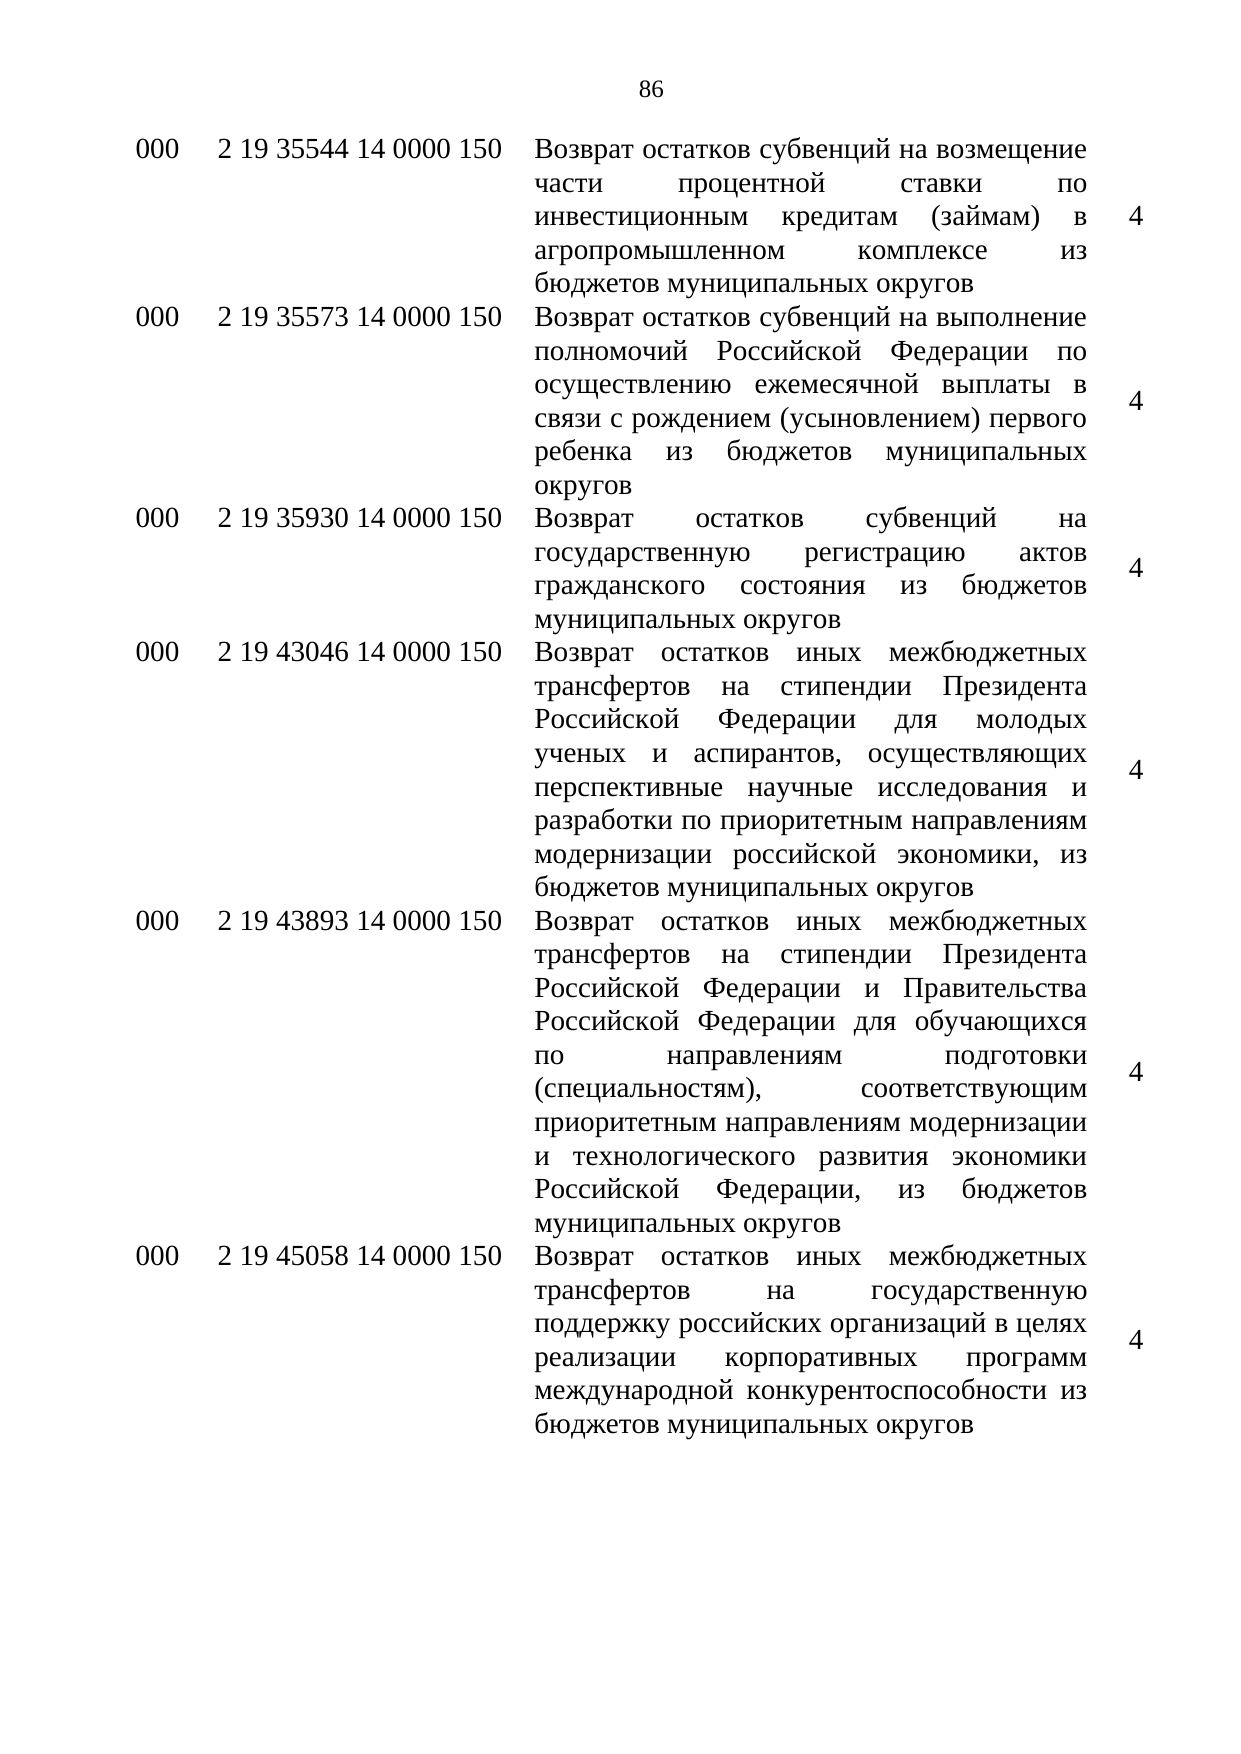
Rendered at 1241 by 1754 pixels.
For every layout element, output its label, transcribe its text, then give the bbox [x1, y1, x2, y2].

table_cell 4 [1099, 500, 1173, 634]
table_cell 4 [1099, 131, 1173, 299]
table_cell 000 [118, 299, 196, 500]
table_cell 2 19 43046 14 0000 150 [196, 635, 523, 903]
table_cell 000 [118, 131, 196, 299]
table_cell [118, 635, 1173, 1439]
table_cell 000 [118, 635, 196, 903]
table_cell 2 19 35930 14 0000 150 [196, 500, 523, 634]
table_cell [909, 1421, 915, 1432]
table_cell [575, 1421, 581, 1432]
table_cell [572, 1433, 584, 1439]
table_cell Возврат остатков субвенций на государственную регистрацию актов гражданского состояния из бюджетов муниципальных округов [523, 500, 1099, 634]
table_cell 4 [1099, 299, 1173, 500]
table_cell Возврат остатков субвенций на выполнение полномочий Российской Федерации по осуществлению ежемесячной выплаты в связи с рождением (усыновлением) первого ребенка из бюджетов муниципальных округов [523, 299, 1099, 500]
table_cell 000 [118, 500, 196, 634]
table_cell Возврат остатков субвенций на возмещение части процентной ставки по инвестиционным кредитам (займам) в агропромышленном комплексе из бюджетов муниципальных округов [523, 131, 1099, 299]
table_cell 2 19 35544 14 0000 150 [196, 131, 523, 299]
table_cell 2 19 35573 14 0000 150 [196, 299, 523, 500]
